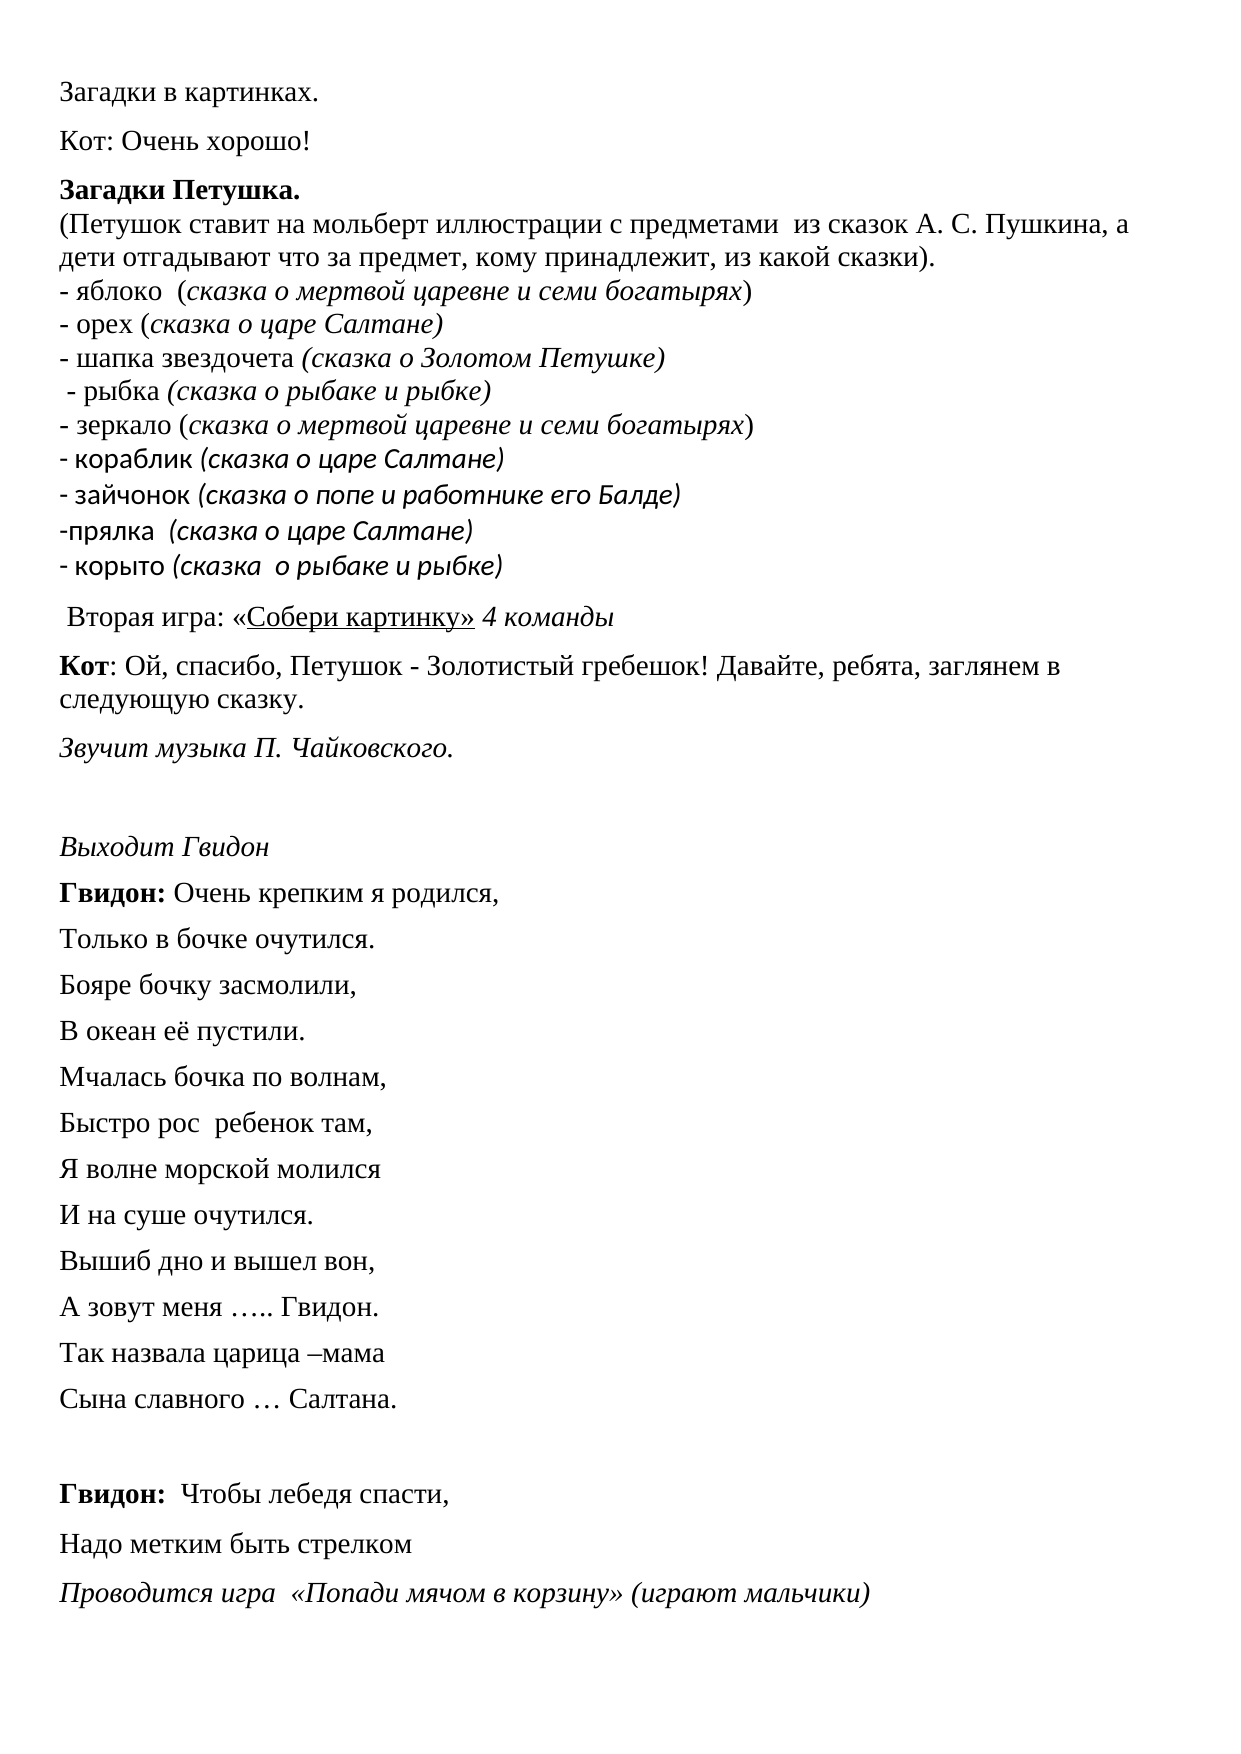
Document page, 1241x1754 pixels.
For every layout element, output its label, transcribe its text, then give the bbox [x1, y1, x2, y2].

text (Петушок ставит на мольберт иллюстрации с предметами из сказок А. С. Пушкина, а дети отгадывают что за предмет, кому принадлежит, из какой сказки). [59, 206, 1152, 273]
text Сына славного … Салтана. [59, 1381, 1152, 1415]
text - рыбка (сказка о рыбаке и рыбке) [59, 373, 1152, 407]
text - шапка звездочета (сказка о Золотом Петушке) [59, 340, 1152, 373]
text - орех (сказка о царе Салтане) [59, 306, 1152, 340]
text Быстро рос ребенок там, [59, 1105, 1152, 1139]
text Вторая игра: «Собери картинку» 4 команды [59, 599, 1152, 632]
text - корыто (сказка о рыбаке и рыбке) [59, 547, 1152, 583]
text Кот: Ой, спасибо, Петушок - Золотистый гребешок! Давайте, ребята, заглянем в следующую сказку. [59, 648, 1152, 715]
text - кораблик (сказка о царе Салтане) [59, 441, 1152, 476]
text - зеркало (сказка о мертвой царевне и семи богатырях) [59, 407, 1152, 441]
text Кот: Очень хорошо! [59, 123, 1152, 157]
text Выходит Гвидон [59, 829, 1152, 862]
text - яблоко (сказка о мертвой царевне и семи богатырях) [59, 273, 1152, 306]
text - зайчонок (сказка о попе и работнике его Балде) [59, 476, 1152, 512]
text Гвидон: Очень крепким я родился, [59, 875, 1152, 908]
text В океан её пустили. [59, 1013, 1152, 1047]
text Так назвала царица –мама [59, 1335, 1152, 1369]
text Проводится игра «Попади мячом в корзину» (играют мальчики) [59, 1575, 1152, 1608]
text Только в бочке очутился. [59, 921, 1152, 954]
text Мчалась бочка по волнам, [59, 1059, 1152, 1093]
text Гвидон: Чтобы лебедя спасти, [59, 1477, 1152, 1510]
text А зовут меня ….. Гвидон. [59, 1289, 1152, 1323]
text И на суше очутился. [59, 1197, 1152, 1231]
text Вышиб дно и вышел вон, [59, 1243, 1152, 1277]
text Загадки в картинках. [59, 74, 1152, 107]
text Я волне морской молился [59, 1151, 1152, 1185]
text Звучит музыка П. Чайковского. [59, 731, 1152, 764]
text Загадки Петушка. [59, 172, 1152, 206]
text -прялка (сказка о царе Салтане) [59, 512, 1152, 547]
text Бояре бочку засмолили, [59, 967, 1152, 1001]
text Надо метким быть стрелком [59, 1526, 1152, 1559]
